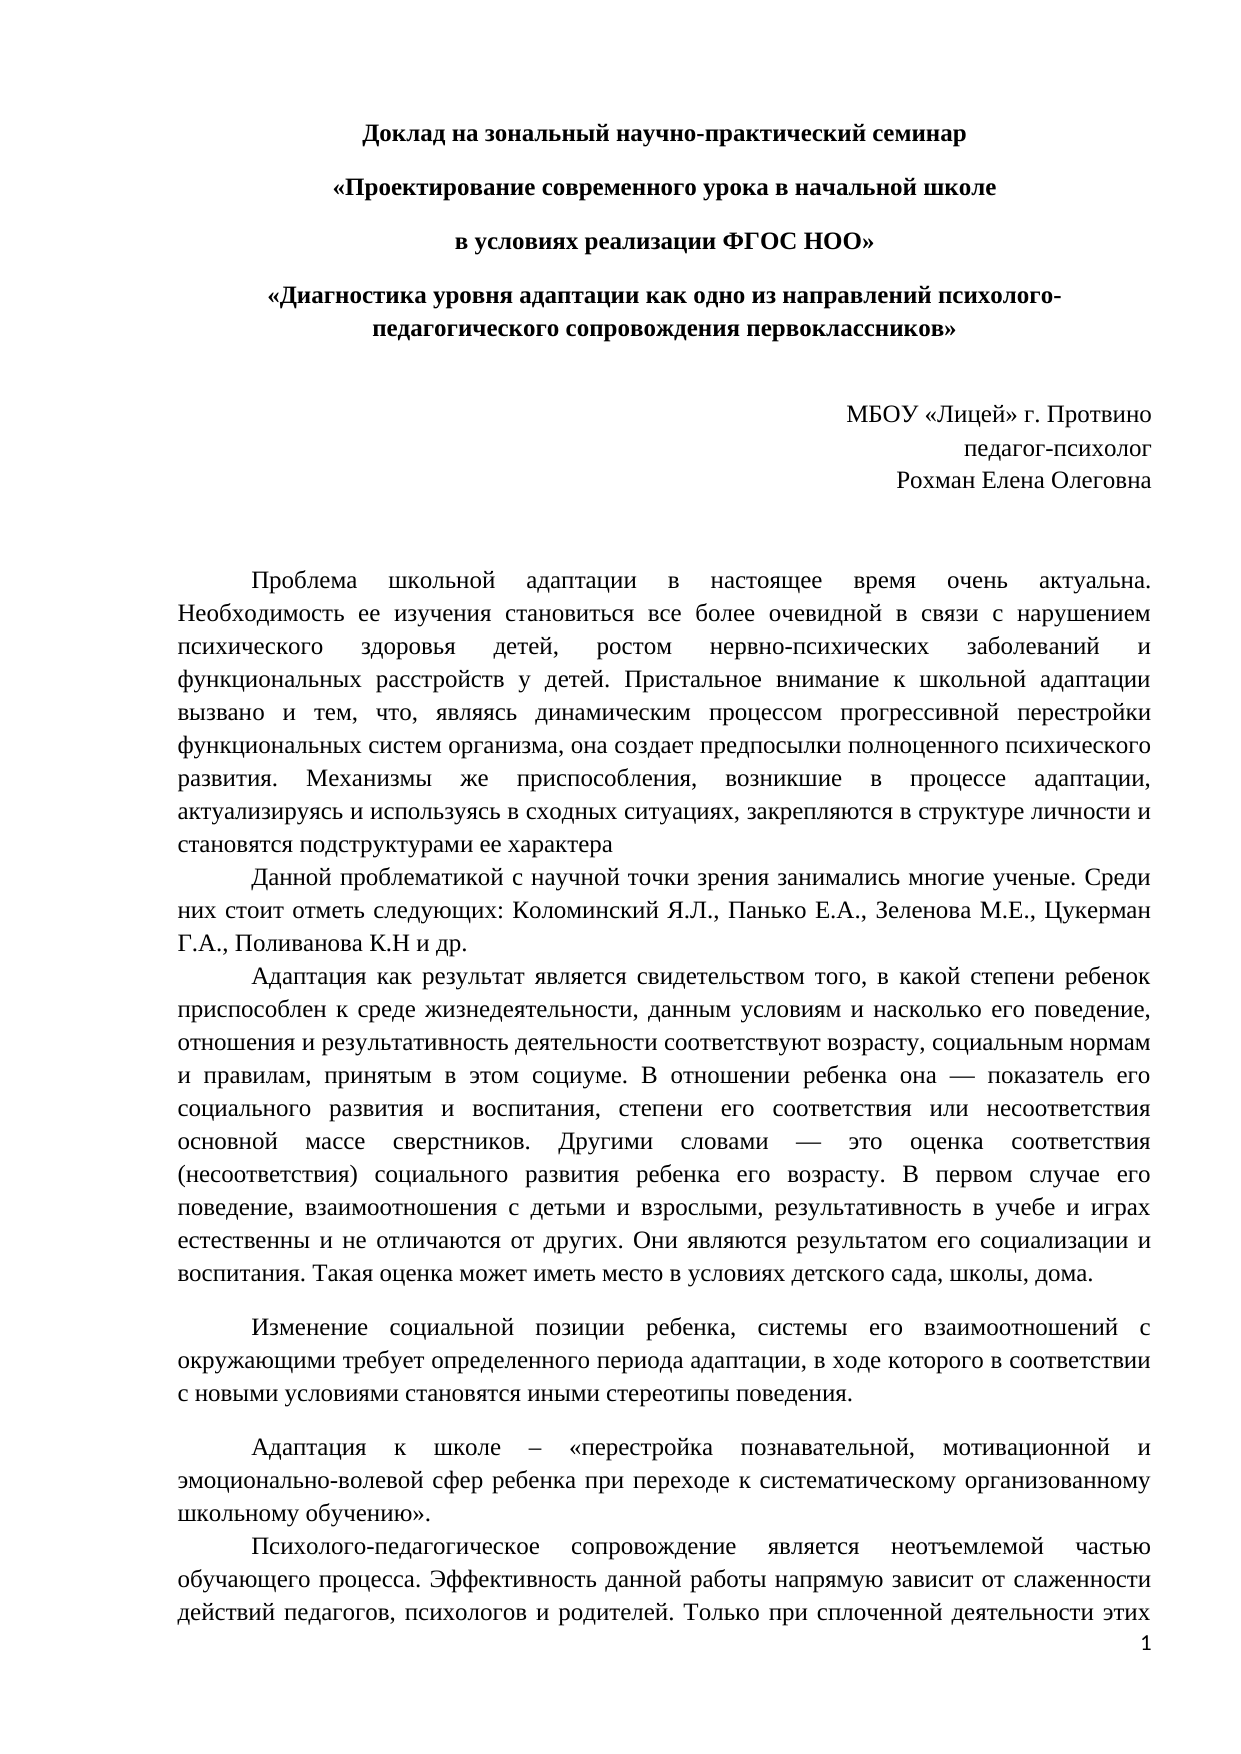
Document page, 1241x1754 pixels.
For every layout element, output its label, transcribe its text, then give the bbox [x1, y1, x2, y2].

text МБОУ «Лицей» г. Протвино [177, 399, 1152, 428]
text педагог-психолог [177, 433, 1152, 461]
text Изменение социальной позиции ребенка, системы его взаимоотношений с окружающими требует определенного периода адаптации, в ходе которого в соответствии с новыми условиями становятся иными стереотипы поведения. [177, 1312, 1152, 1407]
text Данной проблематикой с научной точки зрения занимались многие ученые. Среди них стоит отметь следующих: Коломинский Я.Л., Панько Е.А., Зеленова М.Е., Цукерман Г.А., Поливанова К.Н и др. [177, 862, 1152, 957]
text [177, 1531, 1152, 1626]
text Адаптация к школе – «перестройка познавательной, мотивационной и эмоционально-волевой сфер ребенка при переходе к систематическому организованному школьному обучению». [177, 1432, 1152, 1527]
text «Проектирование современного урока в начальной школе [177, 172, 1152, 201]
text в условиях реализации ФГОС НОО» [177, 226, 1152, 254]
text Проблема школьной адаптации в настоящее время очень актуальна. Необходимость ее изучения становиться все более очевидной в связи с нарушением психического здоровья детей, ростом нервно-психических заболеваний и функциональных расстройств у детей. Пристальное внимание к школьной адаптации вызвано и тем, что, являясь динамическим процессом прогрессивной перестройки функциональных систем организма, она создает предпосылки полноценного психического развития. Механизмы же приспособления, возникшие в процессе адаптации, актуализируясь и используясь в сходных ситуациях, закрепляются в структуре личности и становятся подструктурами ее характера [177, 565, 1152, 858]
text Адаптация как результат является свидетельством того, в какой степени ребенок приспособлен к среде жизнедеятельности, данным условиям и насколько его поведение, отношения и результативность деятельности соответствуют возрасту, социальным нормам и правилам, принятым в этом социуме. В отношении ребенка она — показатель его социального развития и воспитания, степени его соответствия или несоответствия основной массе сверстников. Другими словами — это оценка соответствия (несоответствия) социального развития ребенка его возрасту. В первом случае его поведение, взаимоотношения с детьми и взрослыми, результативность в учебе и играх естественны и не отличаются от других. Они являются результатом его социализации и воспитания. Такая оценка может иметь место в условиях детского сада, школы, дома. [177, 961, 1152, 1287]
text Доклад на зональный научно-практический семинар [177, 118, 1152, 147]
text Рохман Елена Олеговна [177, 466, 1152, 494]
text «Диагностика уровня адаптации как одно из направлений психолого-педагогического сопровождения первоклассников» [177, 280, 1152, 341]
